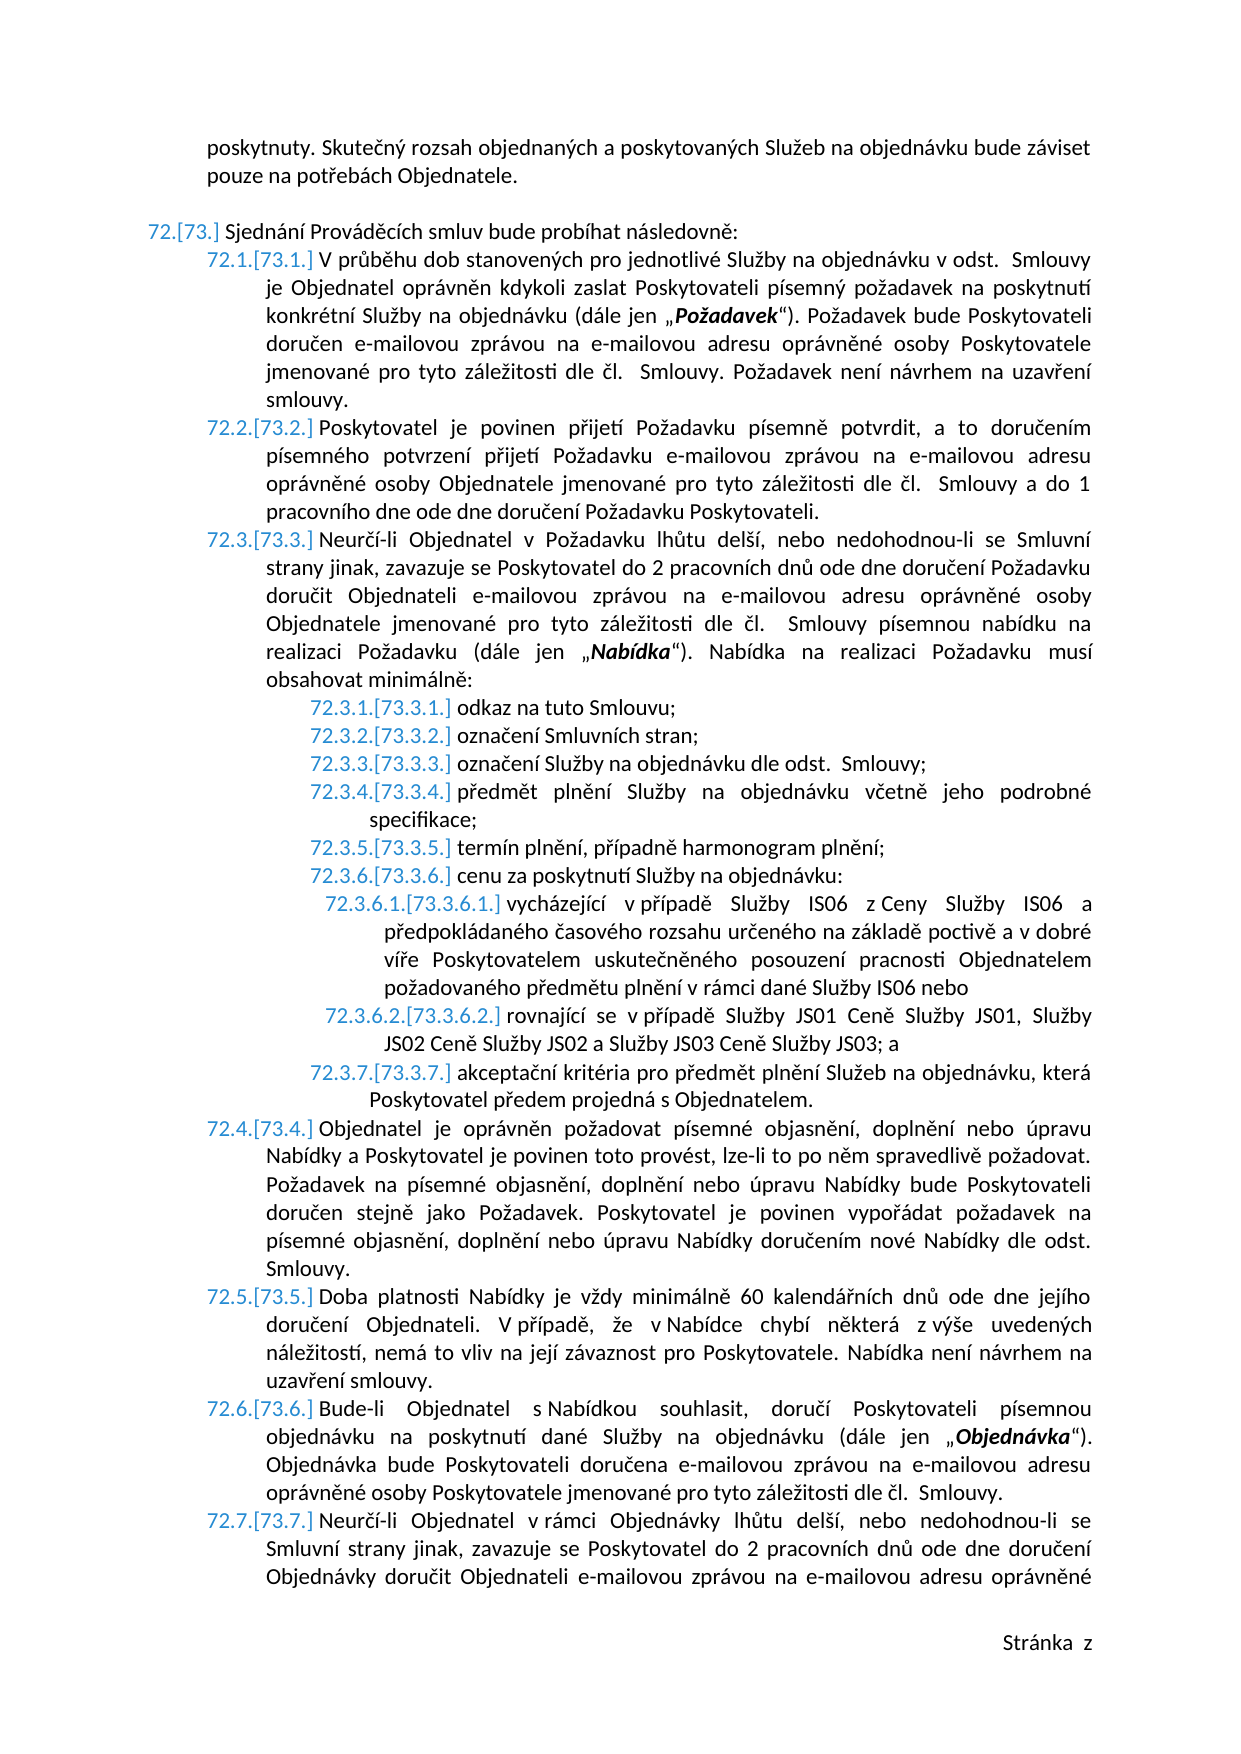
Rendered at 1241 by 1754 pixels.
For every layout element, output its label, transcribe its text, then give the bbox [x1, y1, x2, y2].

list Objednatel je oprávněn požadovat písemné objasnění, doplnění nebo úpravu Nabídky a Poskytovatel je povinen toto provést, lze-li to po něm spravedlivě požadovat. Požadavek na písemné objasnění, doplnění nebo úpravu Nabídky bude Poskytovateli doručen stejně jako Požadavek. Poskytovatel je povinen vypořádat požadavek na písemné objasnění, doplnění nebo úpravu Nabídky doručením nové Nabídky dle odst. 73.3 Smlouvy. [207, 1114, 1093, 1282]
list rovnající se v případě Služby JS01 Ceně Služby JS01, Služby JS02 Ceně Služby JS02 a Služby JS03 Ceně Služby JS03; a [325, 1002, 1093, 1058]
text Sjednání Prováděcích smluv bude probíhat následovně: [148, 217, 1093, 245]
list Poskytovatel je povinen přijetí Požadavku písemně potvrdit, a to doručením písemného potvrzení přijetí Požadavku e-mailovou zprávou na e-mailovou adresu oprávněné osoby Objednatele jmenované pro tyto záležitosti dle čl. XX Smlouvy a do 1 pracovního dne ode dne doručení Požadavku Poskytovateli. [207, 413, 1093, 525]
list předmět plnění Služby na objednávku včetně jeho podrobné specifikace; [310, 777, 1093, 833]
list akceptační kritéria pro předmět plnění Služeb na objednávku, která Poskytovatel předem projedná s Objednatelem. [310, 1058, 1093, 1114]
list označení Služby na objednávku dle odst. 8 Smlouvy; [310, 749, 1093, 777]
list V průběhu dob stanovených pro jednotlivé Služby na objednávku v odst. 69 Smlouvy je Objednatel oprávněn kdykoli zaslat Poskytovateli písemný požadavek na poskytnutí konkrétní Služby na objednávku (dále jen „Požadavek“). Požadavek bude Poskytovateli doručen e-mailovou zprávou na e-mailovou adresu oprávněné osoby Poskytovatele jmenované pro tyto záležitosti dle čl. XX Smlouvy. Požadavek není návrhem na uzavření smlouvy. [207, 245, 1093, 413]
list vycházející v případě Služby IS06 z Ceny Služby IS06 a předpokládaného časového rozsahu určeného na základě poctivě a v dobré víře Poskytovatelem uskutečněného posouzení pracnosti Objednatelem požadovaného předmětu plnění v rámci dané Služby IS06 nebo [325, 889, 1093, 1002]
list cenu za poskytnutí Služby na objednávku: [310, 861, 1093, 889]
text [148, 133, 1093, 189]
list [207, 1506, 1093, 1590]
list odkaz na tuto Smlouvu; [310, 693, 1093, 721]
list Neurčí-li Objednatel v Požadavku lhůtu delší, nebo nedohodnou-li se Smluvní strany jinak, zavazuje se Poskytovatel do 2 pracovních dnů ode dne doručení Požadavku doručit Objednateli e-mailovou zprávou na e-mailovou adresu oprávněné osoby Objednatele jmenované pro tyto záležitosti dle čl. XX Smlouvy písemnou nabídku na realizaci Požadavku (dále jen „Nabídka“). Nabídka na realizaci Požadavku musí obsahovat minimálně: [207, 525, 1093, 693]
list označení Smluvních stran; [310, 721, 1093, 749]
list termín plnění, případně harmonogram plnění; [310, 833, 1093, 861]
list Bude-li Objednatel s Nabídkou souhlasit, doručí Poskytovateli písemnou objednávku na poskytnutí dané Služby na objednávku (dále jen „Objednávka“). Objednávka bude Poskytovateli doručena e-mailovou zprávou na e-mailovou adresu oprávněné osoby Poskytovatele jmenované pro tyto záležitosti dle čl. XX Smlouvy. [207, 1394, 1093, 1506]
list Doba platnosti Nabídky je vždy minimálně 60 kalendářních dnů ode dne jejího doručení Objednateli. V případě, že v Nabídce chybí některá z výše uvedených náležitostí, nemá to vliv na její závaznost pro Poskytovatele. Nabídka není návrhem na uzavření smlouvy. [207, 1282, 1093, 1394]
